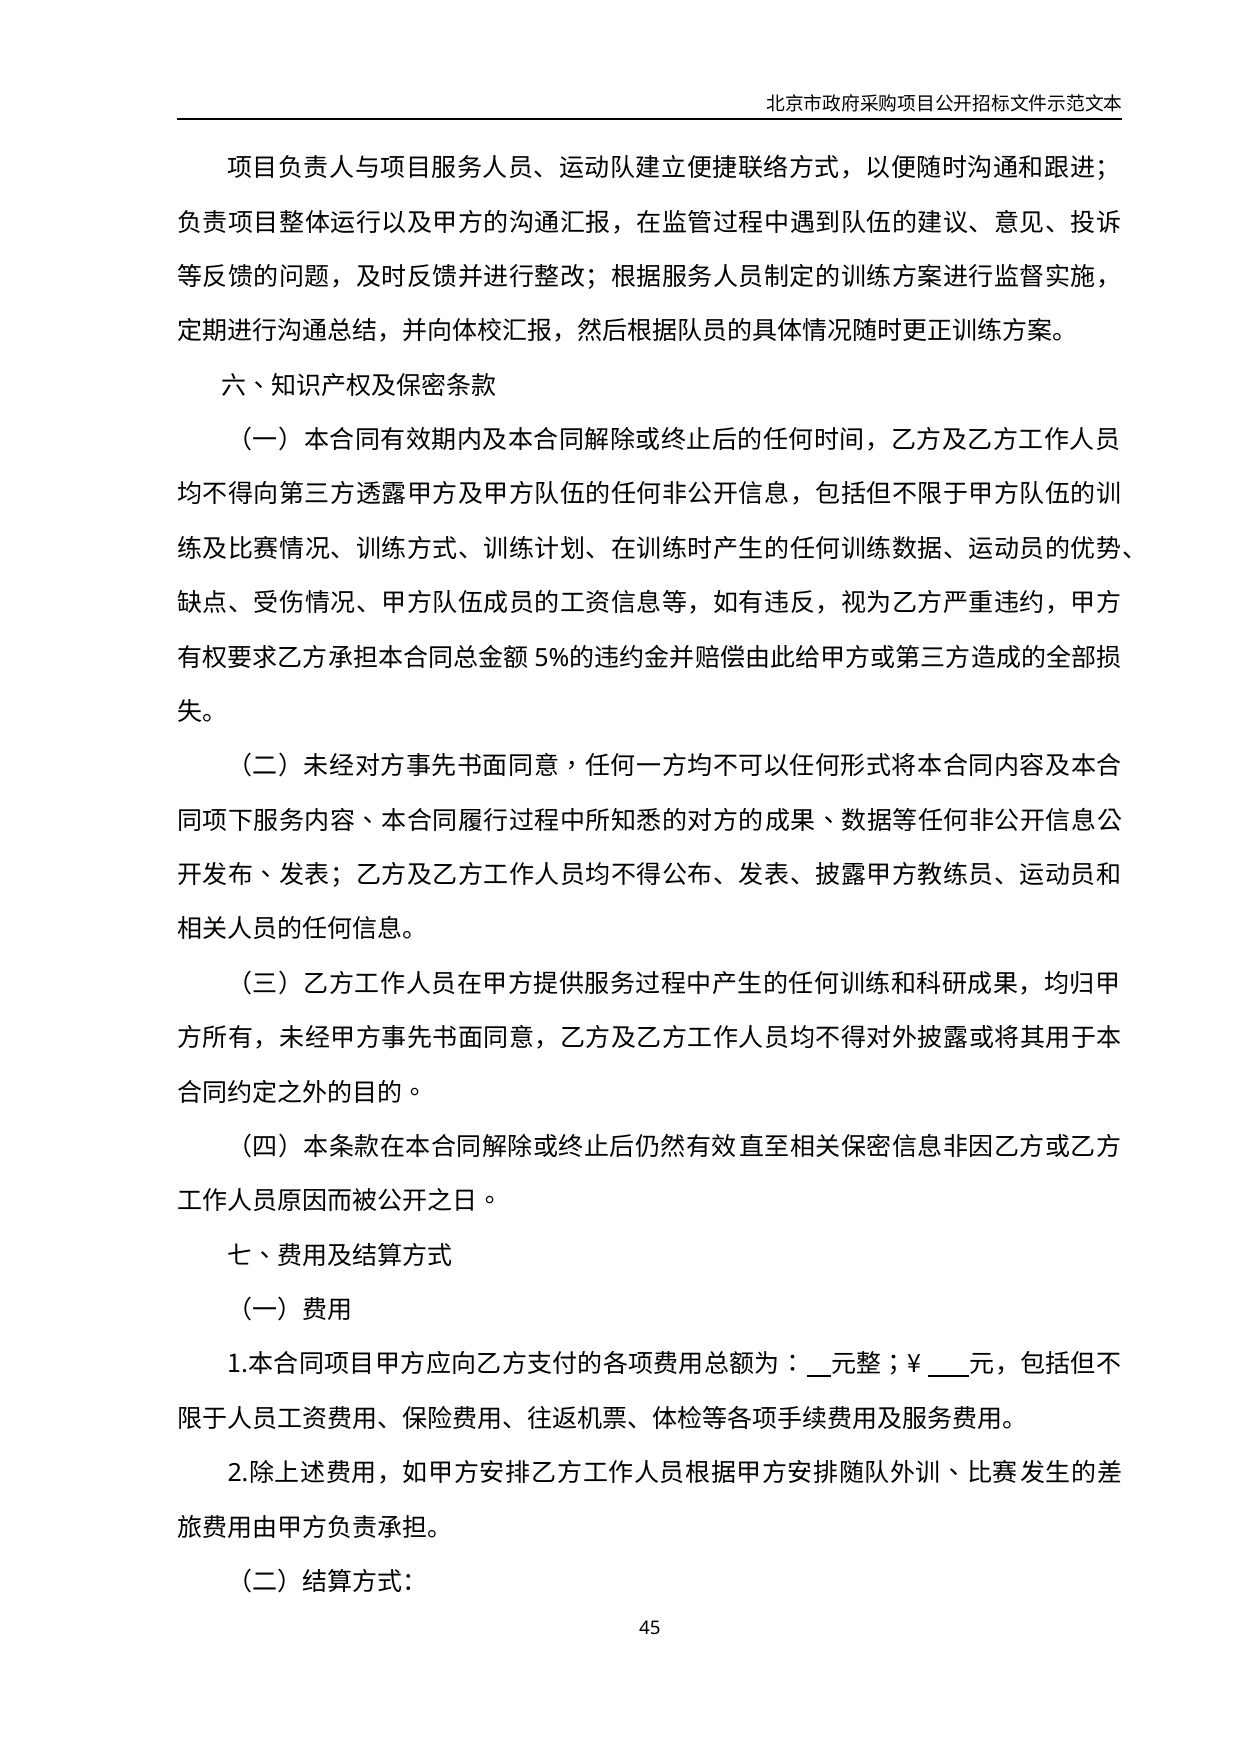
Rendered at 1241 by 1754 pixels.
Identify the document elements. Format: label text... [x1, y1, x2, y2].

text 项目负责人与项目服务人员、运动队建立便捷联络方式，以便随时沟通和跟进；负责项目整体运行以及甲方的沟通汇报，在监管过程中遇到队伍的建议、意见、投诉等反馈的问题，及时反馈并进行整改；根据服务人员制定的训练方案进行监督实施，定期进行沟通总结，并向体校汇报，然后根据队员的具体情况随时更正训练方案。 [177, 148, 1122, 347]
text （三）乙方工作人员在甲方提供服务过程中产生的任何训练和科研成果，均归甲方所有，未经甲方事先书面同意，乙方及乙方工作人员均不得对外披露或将其用于本合同约定之外的目的。 [177, 963, 1122, 1108]
text （二）未经对方事先书面同意，任何一方均不可以任何形式将本合同内容及本合同项下服务内容、本合同履行过程中所知悉的对方的成果、数据等任何非公开信息公开发布、发表；乙方及乙方工作人员均不得公布、发表、披露甲方教练员、运动员和相关人员的任何信息。 [177, 746, 1122, 945]
text 六、知识产权及保密条款 [221, 365, 1122, 401]
text 1.本合同项目甲方应向乙方支付的各项费用总额为： 元整；¥ 元，包括但不限于人员工资费用、保险费用、往返机票、体检等各项手续费用及服务费用。 [177, 1344, 1122, 1434]
text （四）本条款在本合同解除或终止后仍然有效直至相关保密信息非因乙方或乙方工作人员原因而被公开之日。 [177, 1126, 1122, 1217]
text （一）本合同有效期内及本合同解除或终止后的任何时间，乙方及乙方工作人员均不得向第三方透露甲方及甲方队伍的任何非公开信息，包括但不限于甲方队伍的训练及比赛情况、训练方式、训练计划、在训练时产生的任何训练数据、运动员的优势、缺点、受伤情况、甲方队伍成员的工资信息等，如有违反，视为乙方严重违约，甲方有权要求乙方承担本合同总金额5%的违约金并赔偿由此给甲方或第三方造成的全部损失。 [177, 419, 1122, 728]
text （二）结算方式： [177, 1561, 1122, 1598]
text （一）费用 [177, 1289, 1122, 1326]
text 七、费用及结算方式 [177, 1235, 1122, 1271]
text 2.除上述费用，如甲方安排乙方工作人员根据甲方安排随队外训、比赛发生的差旅费用由甲方负责承担。 [177, 1453, 1122, 1543]
